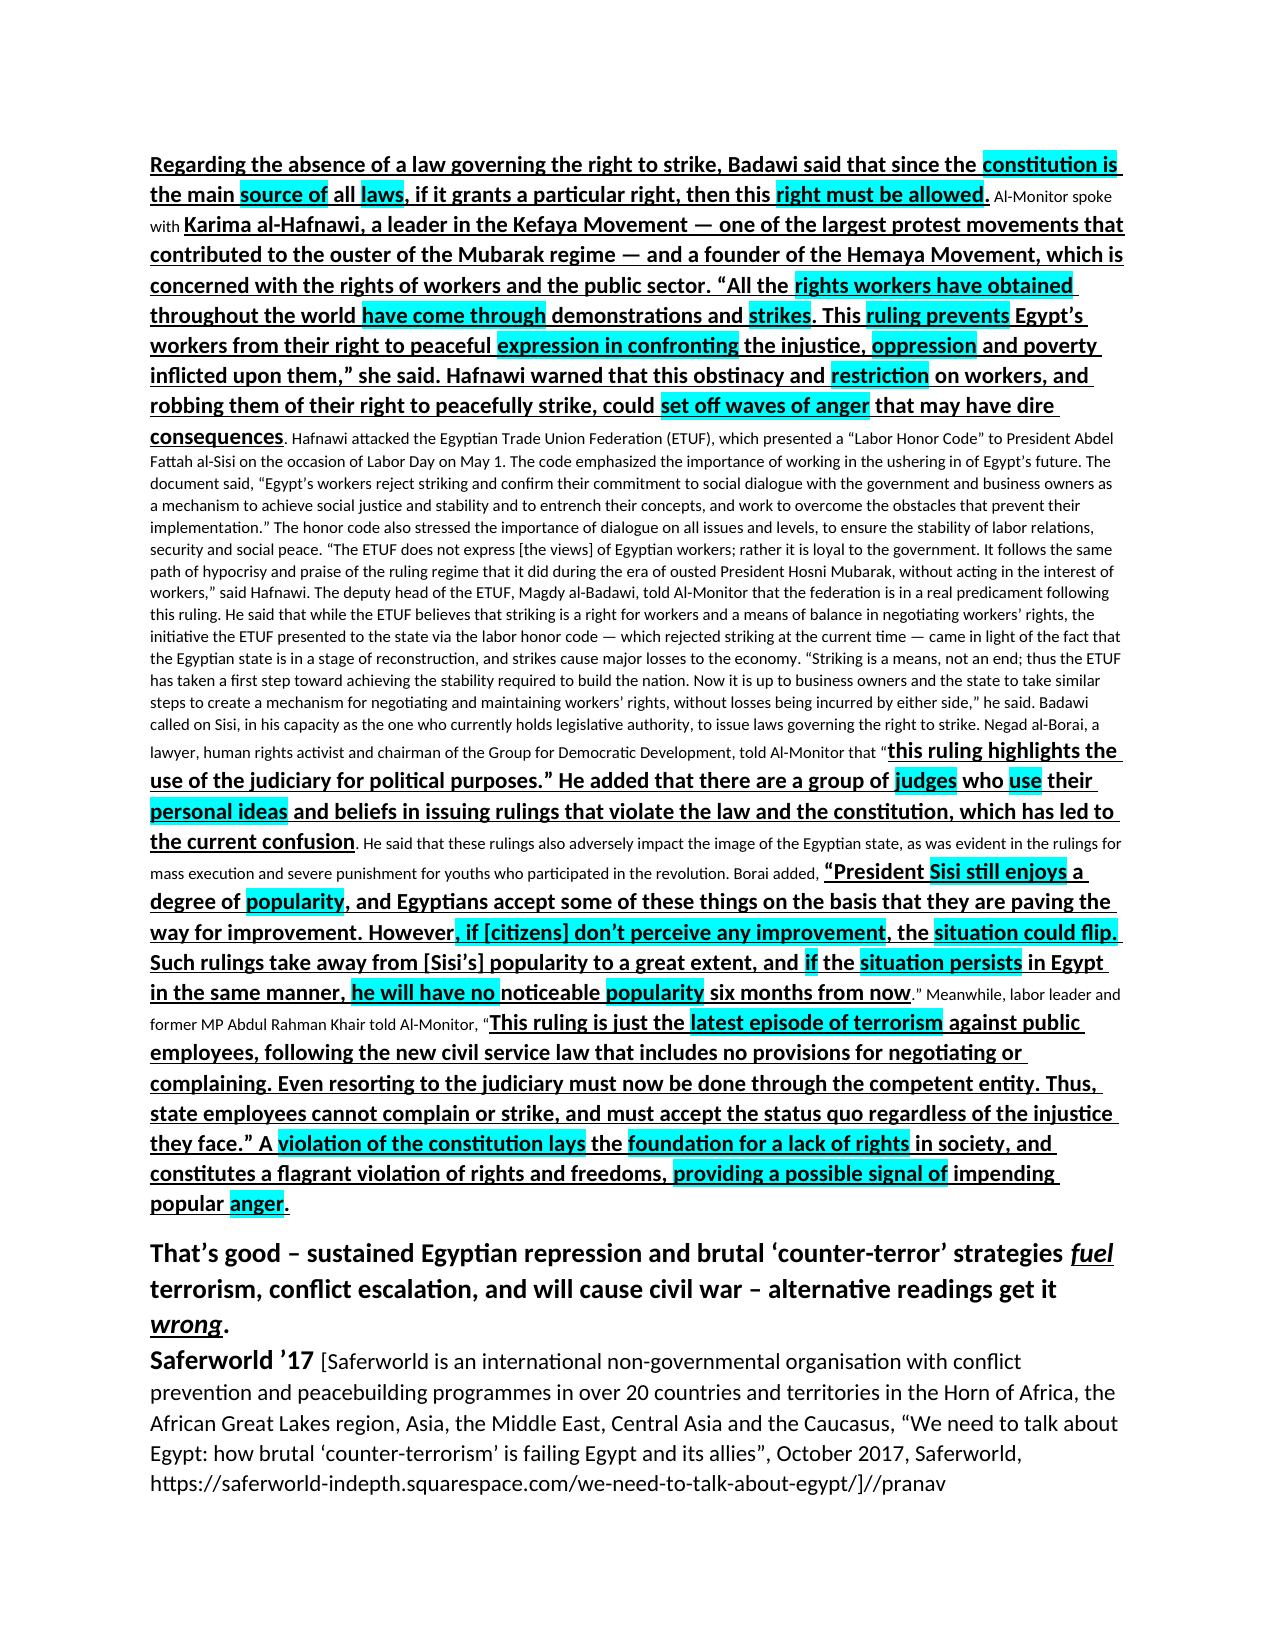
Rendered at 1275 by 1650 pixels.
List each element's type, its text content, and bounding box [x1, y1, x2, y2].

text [150, 150, 1125, 1218]
text Saferworld ’17 [Saferworld is an international non-governmental organisation with conflict prevention and peacebuilding programmes in over 20 countries and territories in the Horn of Africa, the African Great Lakes region, Asia, the Middle East, Central Asia and the Caucasus, “We need to talk about Egypt: how brutal ‘counter-terrorism’ is failing Egypt and its allies”, October 2017, Saferworld, https://saferworld-indepth.squarespace.com/we-need-to-talk-about-egypt/]//pranav [150, 1343, 1125, 1497]
subtitle That’s good – sustained Egyptian repression and brutal ‘counter-terror’ strategies fuel terrorism, conflict escalation, and will cause civil war – alternative readings get it wrong. [150, 1236, 1125, 1341]
